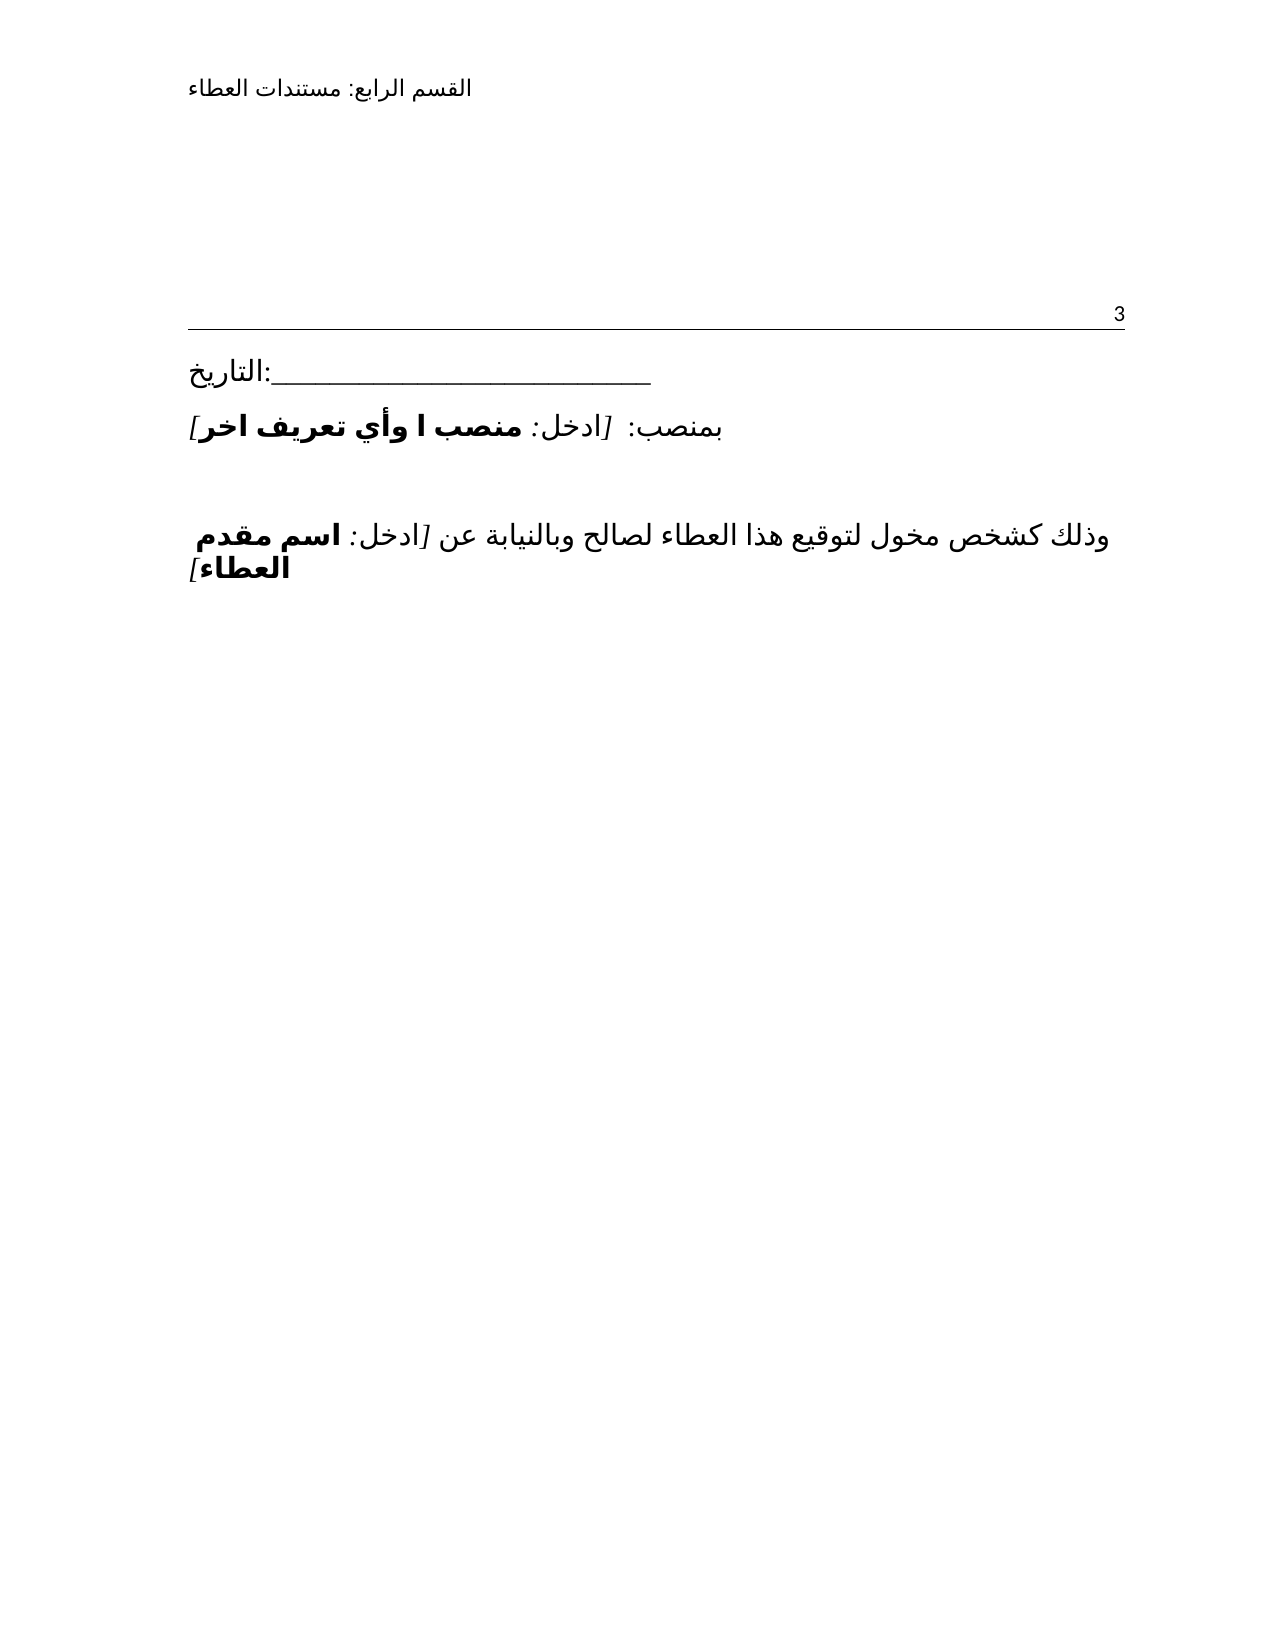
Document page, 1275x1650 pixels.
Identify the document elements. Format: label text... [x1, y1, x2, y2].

text وذلك كشخص مخول لتوقيع هذا العطاء لصالح وبالنيابة عن [ادخل: اسم مقدم العطاء] [187, 518, 1125, 585]
text بمنصب: [ادخل: منصب ا وأي تعريف اخر] [187, 409, 1125, 442]
text التاريخ:__________________________ [187, 354, 1125, 388]
